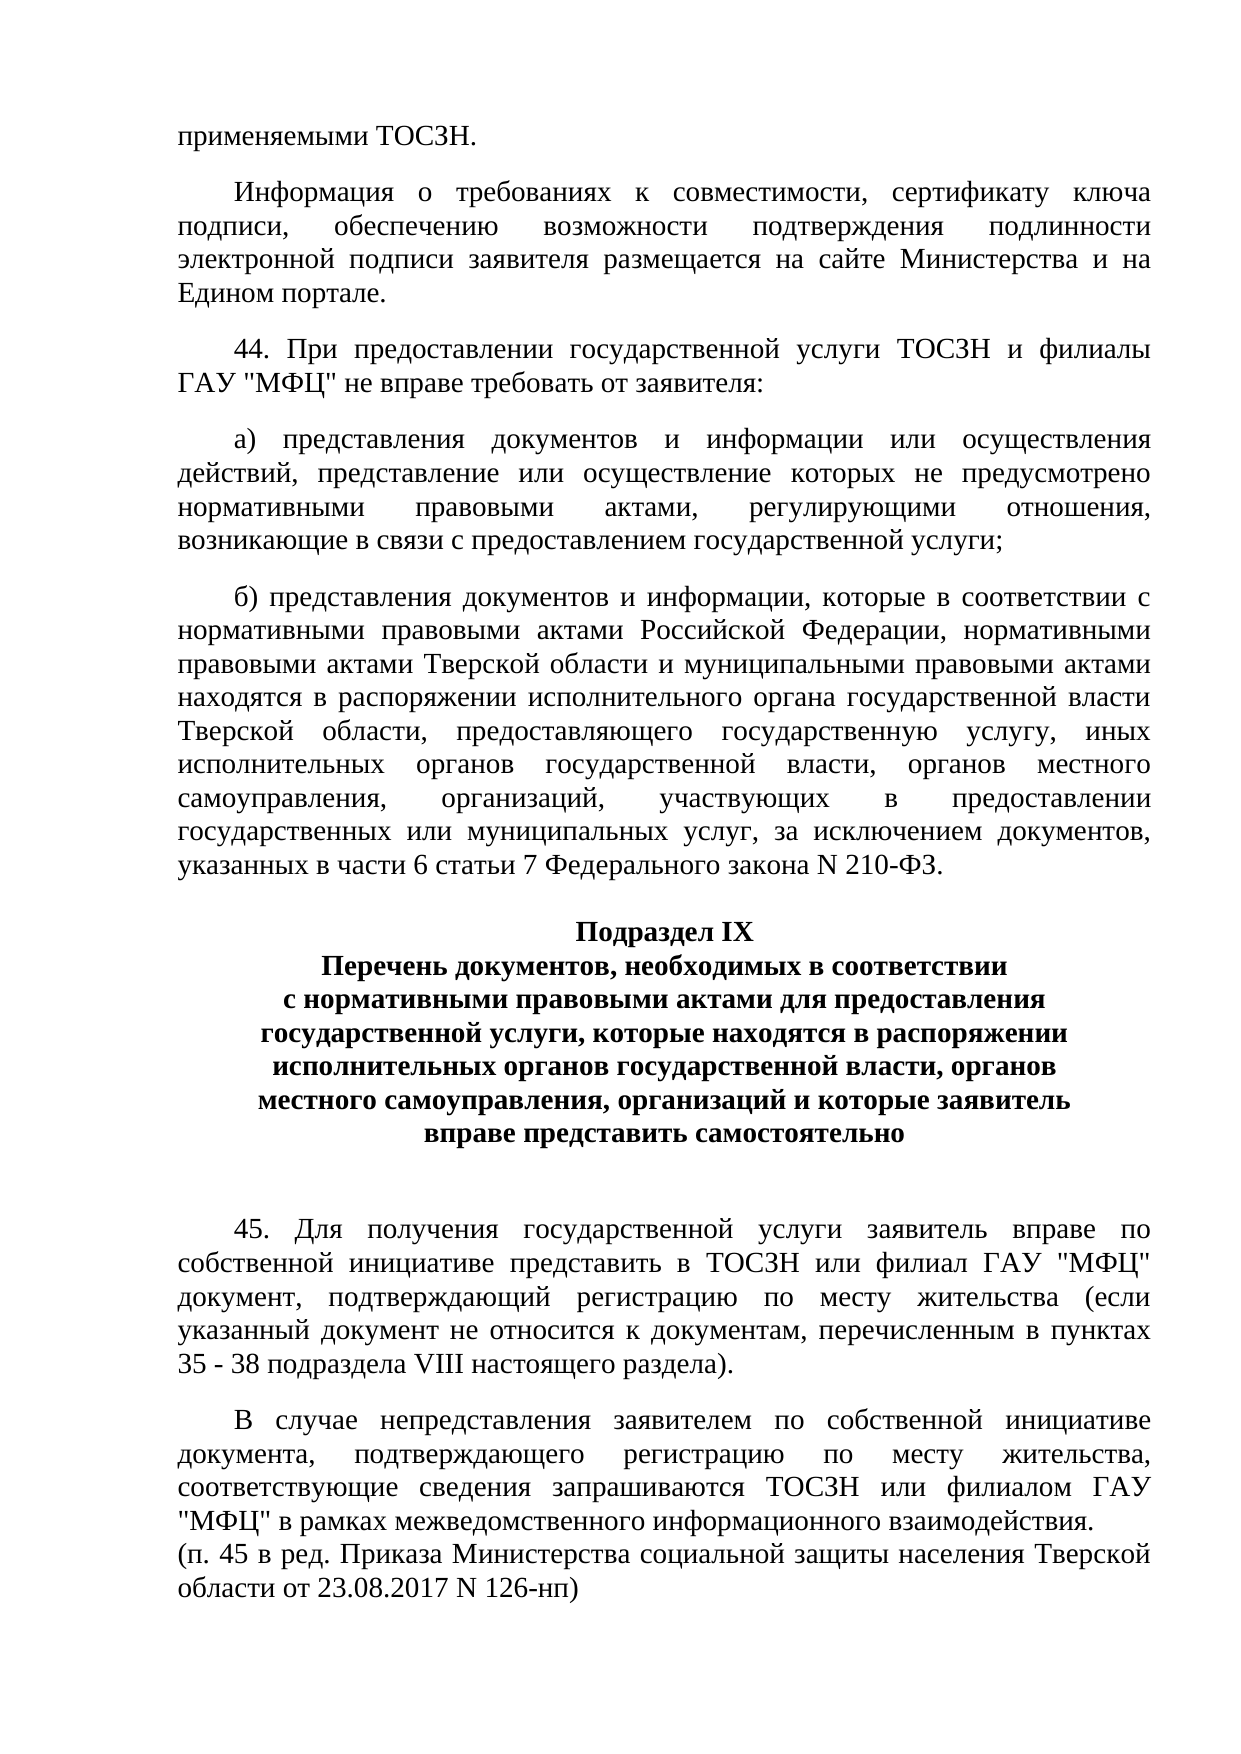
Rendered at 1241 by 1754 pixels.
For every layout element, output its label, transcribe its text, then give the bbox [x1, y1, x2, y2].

text государственной услуги, которые находятся в распоряжении [177, 1015, 1152, 1048]
text 45. Для получения государственной услуги заявитель вправе по собственной инициативе представить в ТОСЗН или филиал ГАУ "МФЦ" документ, подтверждающий регистрацию по месту жительства (если указанный документ не относится к документам, перечисленным в пунктах 35 - 38 подраздела VIII настоящего раздела). [177, 1212, 1152, 1379]
text Информация о требованиях к совместимости, сертификату ключа подписи, обеспечению возможности подтверждения подлинности электронной подписи заявителя размещается на сайте Министерства и на Едином портале. [177, 174, 1152, 309]
text (п. 45 в ред. Приказа Министерства социальной защиты населения Тверской области от 23.08.2017 N 126-нп) [177, 1536, 1152, 1603]
text с нормативными правовыми актами для предоставления [177, 981, 1152, 1015]
text Перечень документов, необходимых в соответствии [177, 948, 1152, 981]
text б) представления документов и информации, которые в соответствии с нормативными правовыми актами Российской Федерации, нормативными правовыми актами Тверской области и муниципальными правовыми актами находятся в распоряжении исполнительного органа государственной власти Тверской области, предоставляющего государственную услугу, иных исполнительных органов государственной власти, органов местного самоуправления, организаций, участвующих в предоставлении государственных или муниципальных услуг, за исключением документов, указанных в части 6 статьи 7 Федерального закона N 210-ФЗ. [177, 579, 1152, 881]
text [177, 118, 1152, 152]
text В случае непредставления заявителем по собственной инициативе документа, подтверждающего регистрацию по месту жительства, соответствующие сведения запрашиваются ТОСЗН или филиалом ГАУ "МФЦ" в рамках межведомственного информационного взаимодействия. [177, 1402, 1152, 1536]
text а) представления документов и информации или осуществления действий, представление или осуществление которых не предусмотрено нормативными правовыми актами, регулирующими отношения, возникающие в связи с предоставлением государственной услуги; [177, 422, 1152, 556]
text исполнительных органов государственной власти, органов [177, 1048, 1152, 1082]
text вправе представить самостоятельно [177, 1115, 1152, 1149]
text местного самоуправления, организаций и которые заявитель [177, 1082, 1152, 1115]
text Подраздел IX [177, 914, 1152, 948]
text 44. При предоставлении государственной услуги ТОСЗН и филиалы ГАУ "МФЦ" не вправе требовать от заявителя: [177, 332, 1152, 399]
